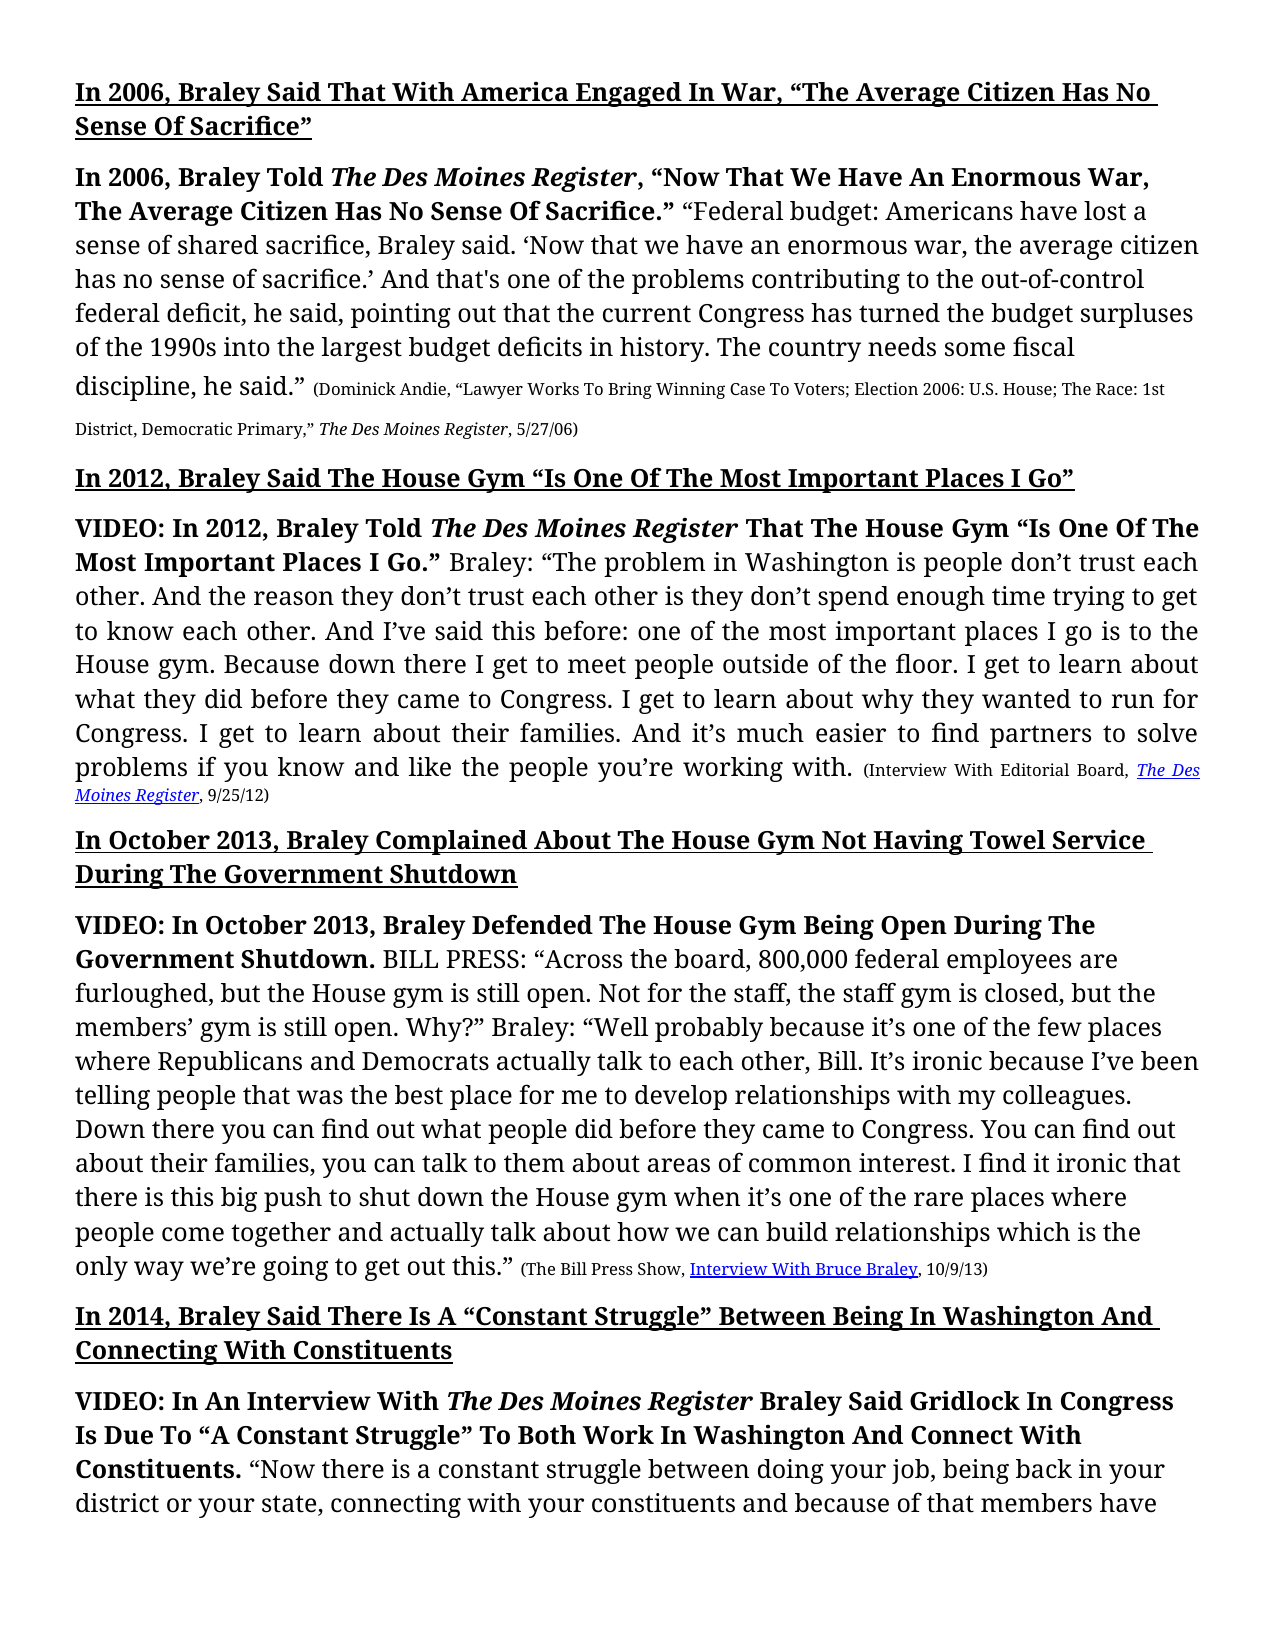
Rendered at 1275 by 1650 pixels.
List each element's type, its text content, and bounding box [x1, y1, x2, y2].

text In 2006, Braley Said That With America Engaged In War, “The Average Citizen Has No Sense Of Sacrifice” [75, 75, 1200, 143]
text VIDEO: In 2012, Braley Told The Des Moines Register That The House Gym “Is One Of The Most Important Places I Go.” Braley: “The problem in Washington is people don’t trust each other. And the reason they don’t trust each other is they don’t spend enough time trying to get to know each other. And I’ve said this before: one of the most important places I go is to the House gym. Because down there I get to meet people outside of the floor. I get to learn about what they did before they came to Congress. I get to learn about why they wanted to run for Congress. I get to learn about their families. And it’s much easier to find partners to solve problems if you know and like the people you’re working with. (Interview With Editorial Board, The Des Moines Register, 9/25/12) [75, 511, 1200, 806]
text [75, 1384, 1200, 1520]
text VIDEO: In October 2013, Braley Defended The House Gym Being Open During The Government Shutdown. BILL PRESS: “Across the board, 800,000 federal employees are furloughed, but the House gym is still open. Not for the staff, the staff gym is closed, but the members’ gym is still open. Why?” Braley: “Well probably because it’s one of the few places where Republicans and Democrats actually talk to each other, Bill. It’s ironic because I’ve been telling people that was the best place for me to develop relationships with my colleagues. Down there you can find out what people did before they came to Congress. You can find out about their families, you can talk to them about areas of common interest. I find it ironic that there is this big push to shut down the House gym when it’s one of the rare places where people come together and actually talk about how we can build relationships which is the only way we’re going to get out this.” (The Bill Press Show, Interview With Bruce Braley, 10/9/13) [75, 908, 1200, 1282]
text In October 2013, Braley Complained About The House Gym Not Having Towel Service During The Government Shutdown [75, 823, 1200, 891]
list In 2014, Braley Said There Is A “Constant Struggle” Between Being In Washington And Connecting With Constituents [75, 1299, 1200, 1367]
text In 2006, Braley Told The Des Moines Register, “Now That We Have An Enormous War, The Average Citizen Has No Sense Of Sacrifice.” “Federal budget: Americans have lost a sense of shared sacrifice, Braley said. ‘Now that we have an enormous war, the average citizen has no sense of sacrifice.’ And that's one of the problems contributing to the out-of-control federal deficit, he said, pointing out that the current Congress has turned the budget surpluses of the 1990s into the largest budget deficits in history. The country needs some fiscal discipline, he said.” (Dominick Andie, “Lawyer Works To Bring Winning Case To Voters; Election 2006: U.S. House; The Race: 1st District, Democratic Primary,” The Des Moines Register, 5/27/06) [75, 160, 1200, 443]
text In 2012, Braley Said The House Gym “Is One Of The Most Important Places I Go” [75, 460, 1200, 494]
